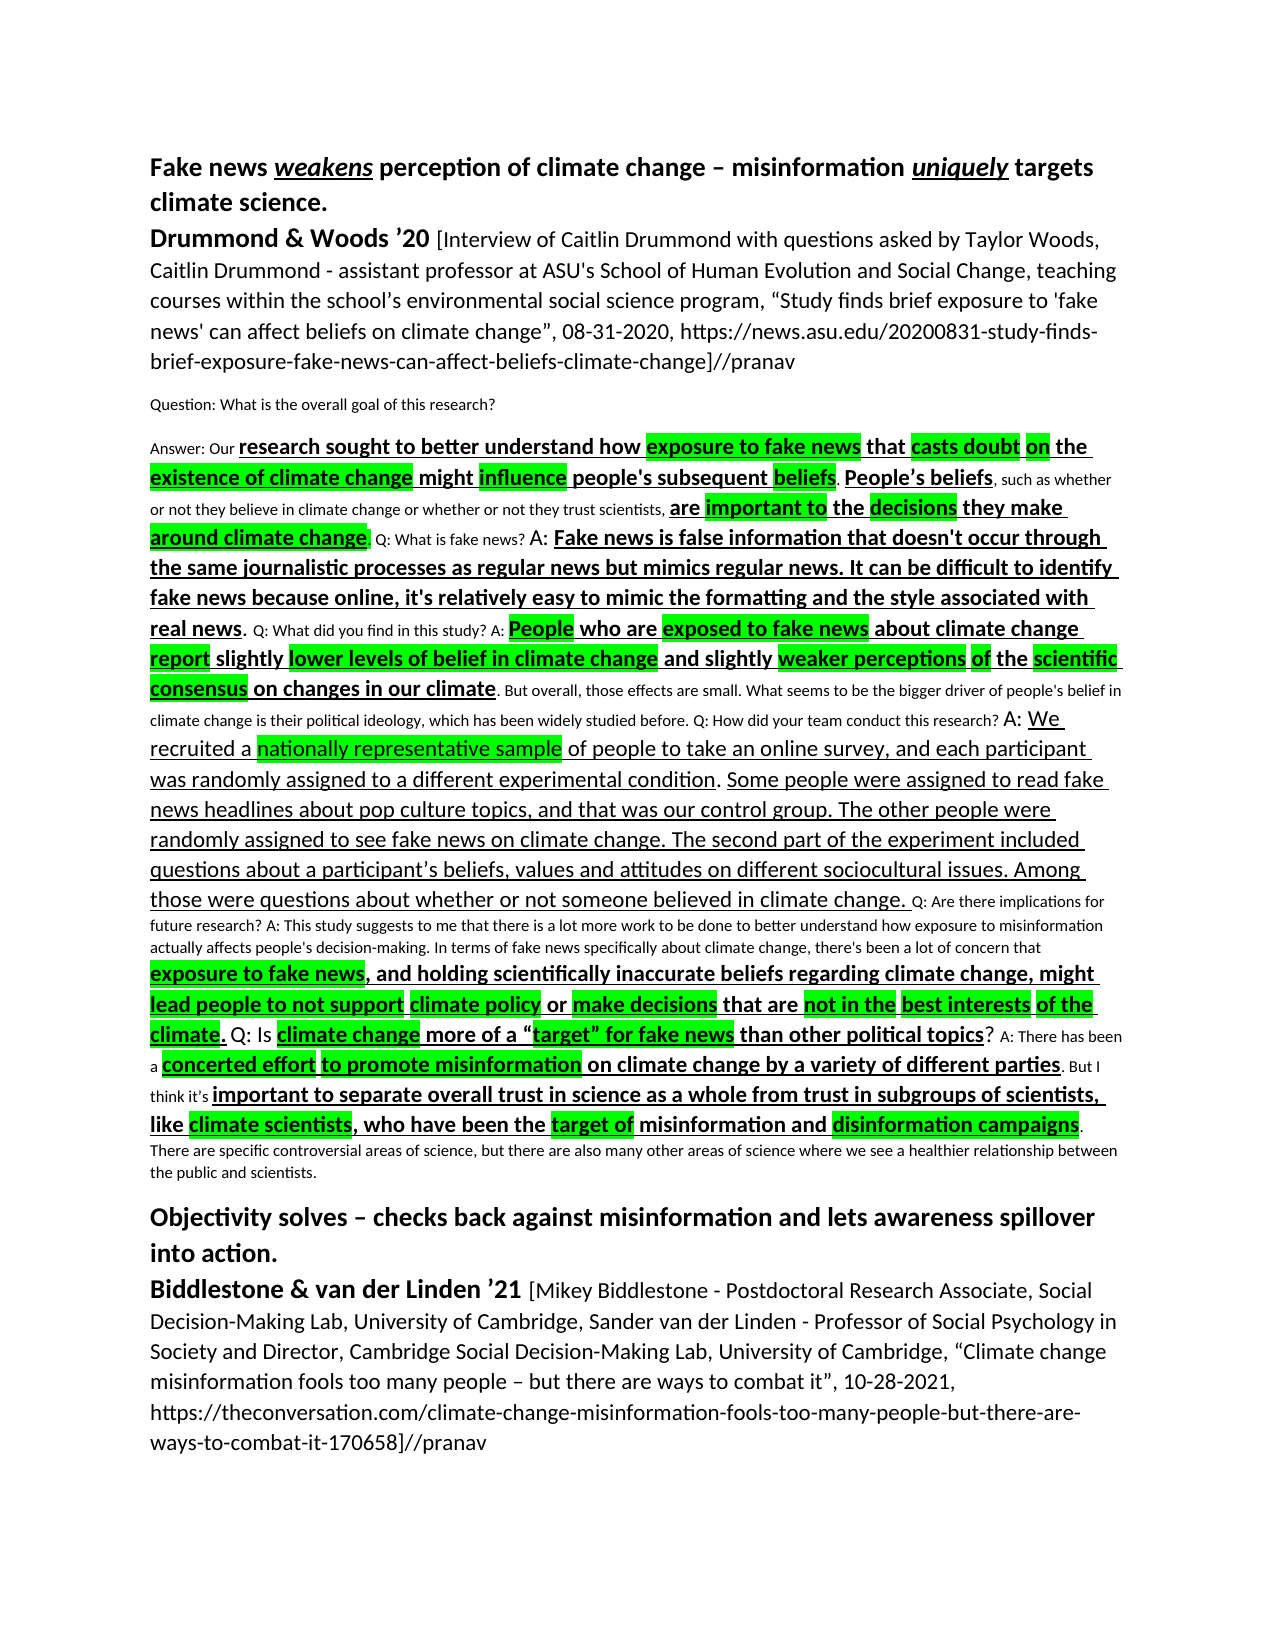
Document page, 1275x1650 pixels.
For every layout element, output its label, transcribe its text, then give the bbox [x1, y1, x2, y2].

subtitle Objectivity solves – checks back against misinformation and lets awareness spillover into action. [150, 1201, 1125, 1269]
text Biddlestone & van der Linden ’21 [Mikey Biddlestone - Postdoctoral Research Associate, Social Decision-Making Lab, University of Cambridge, Sander van der Linden - Professor of Social Psychology in Society and Director, Cambridge Social Decision-Making Lab, University of Cambridge, “Climate change misinformation fools too many people – but there are ways to combat it”, 10-28-2021, https://theconversation.com/climate-change-misinformation-fools-too-many-people-but-there-are-ways-to-combat-it-170658]//pranav [150, 1272, 1125, 1456]
subtitle Fake news weakens perception of climate change – misinformation uniquely targets climate science. [150, 150, 1125, 219]
text Drummond & Woods ’20 [Interview of Caitlin Drummond with questions asked by Taylor Woods, Caitlin Drummond - assistant professor at ASU's​ ​School of Human Evolution and Social Change​, teaching courses within the school’s environmental social science program, “Study finds brief exposure to 'fake news' can affect beliefs on climate change”, 08-31-2020, https://news.asu.edu/20200831-study-finds-brief-exposure-fake-news-can-affect-beliefs-climate-change]//pranav [150, 221, 1125, 375]
text Question: What is the overall goal of this research? [150, 394, 1125, 414]
text Answer: Our research sought to better understand how exposure to fake news that casts doubt on the existence of climate change might influence people's subsequent beliefs. People’s beliefs, such as whether or not they believe in climate change or whether or not they trust scientists, are important to the decisions they make around climate change. Q: What is fake news? A: Fake news is false information that doesn't occur through the same journalistic processes as regular news but mimics regular news. It can be difficult to identify fake news because online, it's relatively easy to mimic the formatting and the style associated with real news. Q: What did you find in this study? A: People who are exposed to fake news about climate change report slightly lower levels of belief in climate change and slightly weaker perceptions of the scientific consensus on changes in our climate. But overall, those effects are small. What seems to be the bigger driver of people's belief in climate change is their political ideology, which has been widely studied before. Q: How did your team conduct this research? A: We recruited a nationally representative sample of people to take an online survey, and each participant was randomly assigned to a different experimental condition. Some people were assigned to read fake news headlines about pop culture topics, and that was our control group. The other people were randomly assigned to see fake news on climate change. The second part of the experiment included questions about a participant’s beliefs, values and attitudes on different sociocultural issues. Among those were questions about whether or not someone believed in climate change. Q: Are there implications for future research? A: This study suggests to me that there is a lot more work to be done to better understand how exposure to misinformation actually affects people's decision-making.​ ​In terms of fake news specifically about climate change, there's been a lot of concern that exposure to fake news, and holding scientifically inaccurate beliefs regarding climate change, might lead people to not support climate policy or make decisions that are not in the best interests of the climate. Q: Is climate change more of a “target” for fake news than other political topics? A: There has been a concerted effort to promote misinformation on climate change by a variety of different parties. But I think it’s important to separate overall trust in science as a whole from trust in subgroups of scientists, like climate scientists, who have been the target of misinformation and disinformation campaigns. There are specific controversial areas of science, but there are also many other areas of science where we see a healthier relationship between the public and scientists. [150, 432, 1125, 1182]
